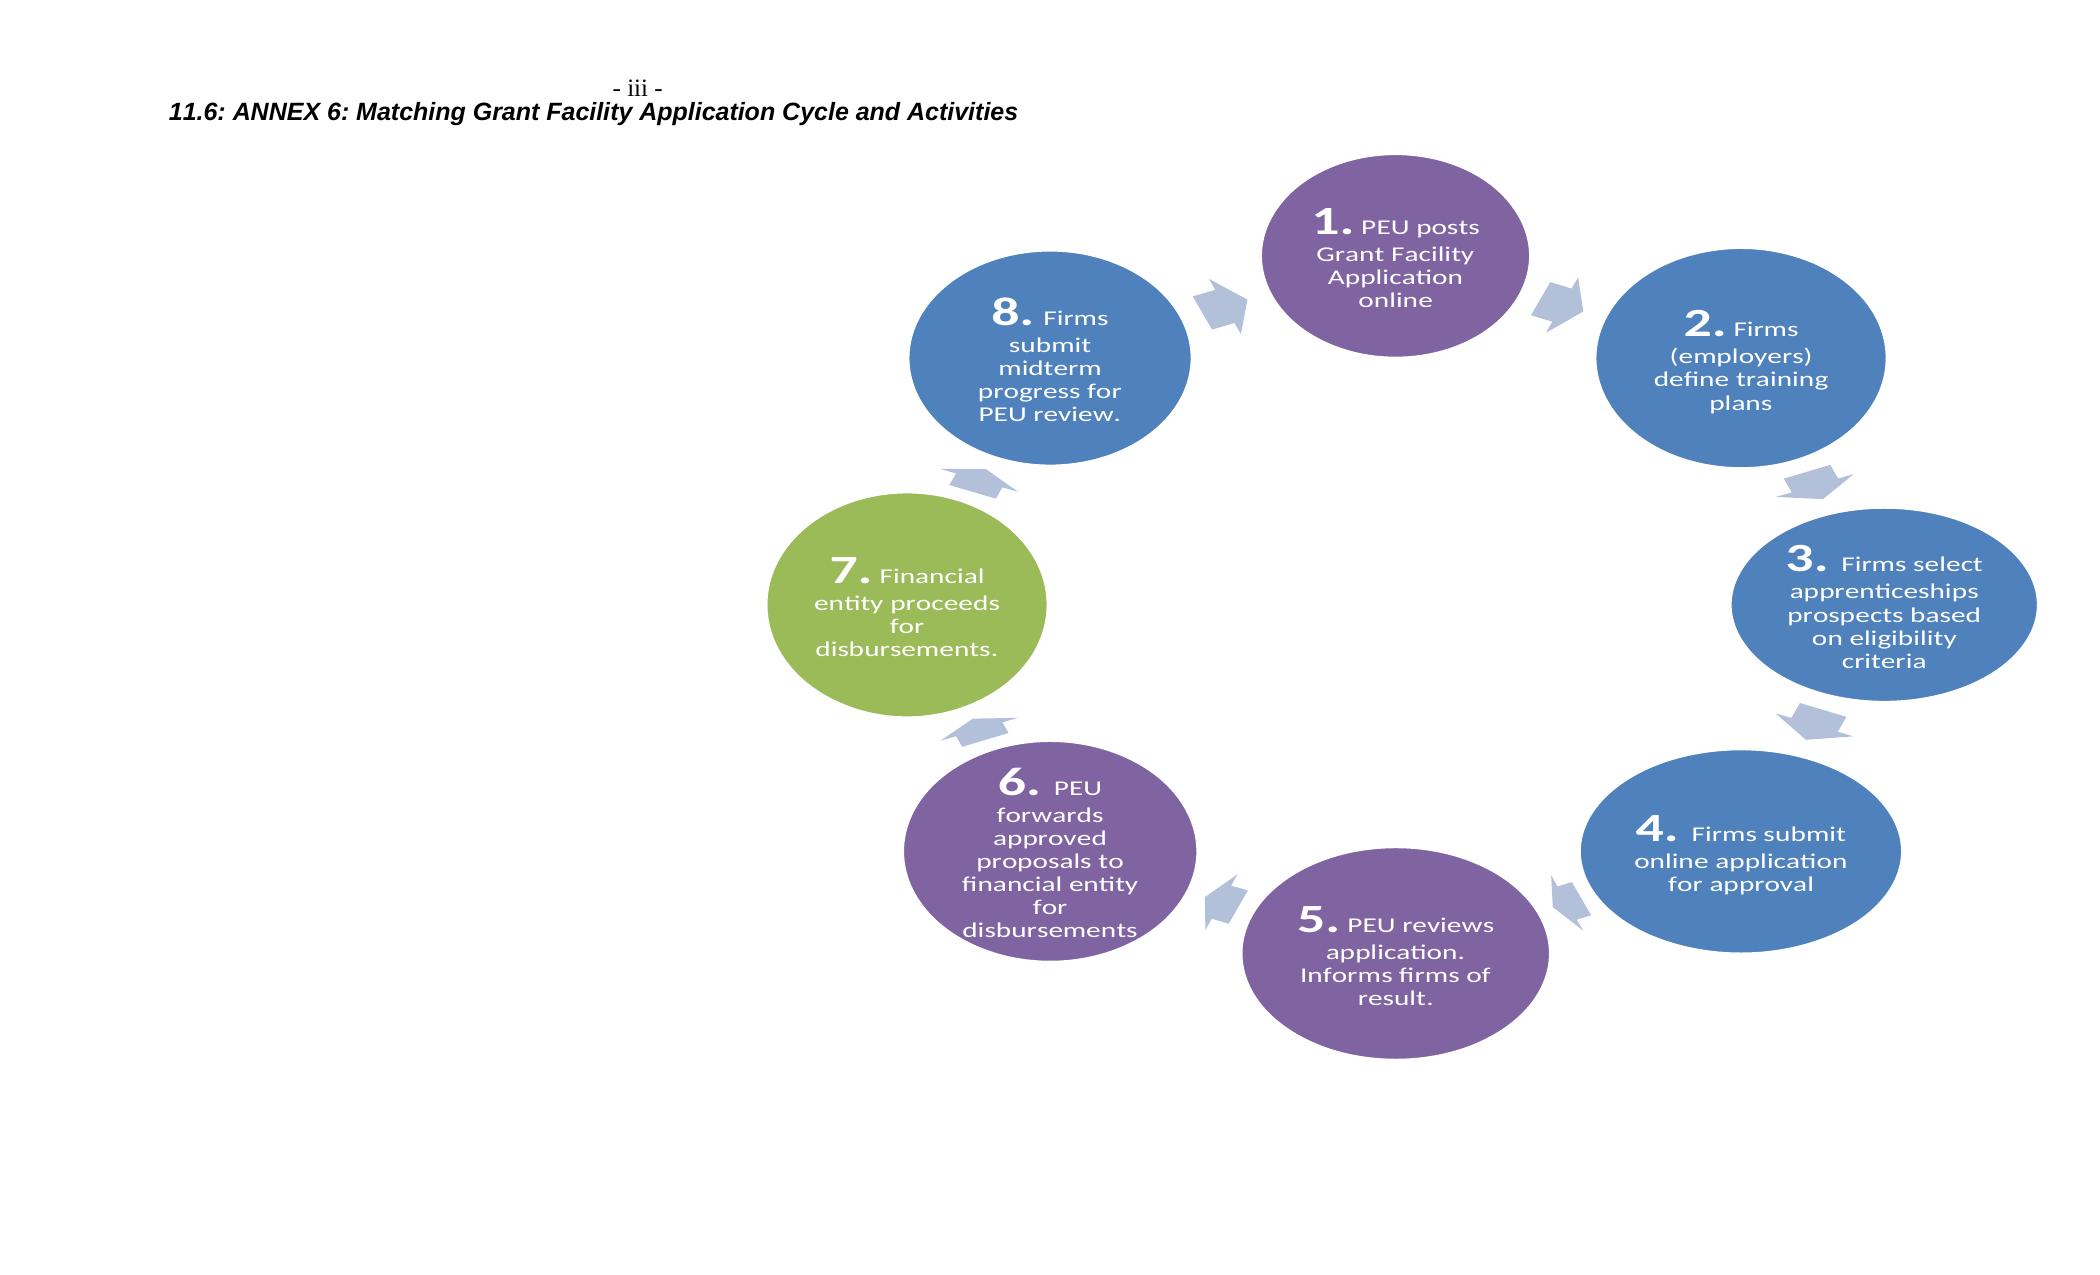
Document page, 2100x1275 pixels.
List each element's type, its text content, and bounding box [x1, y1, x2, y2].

subtitle 11.6: ANNEX 6: Matching Grant Facility Application Cycle and Activities [169, 97, 2055, 126]
